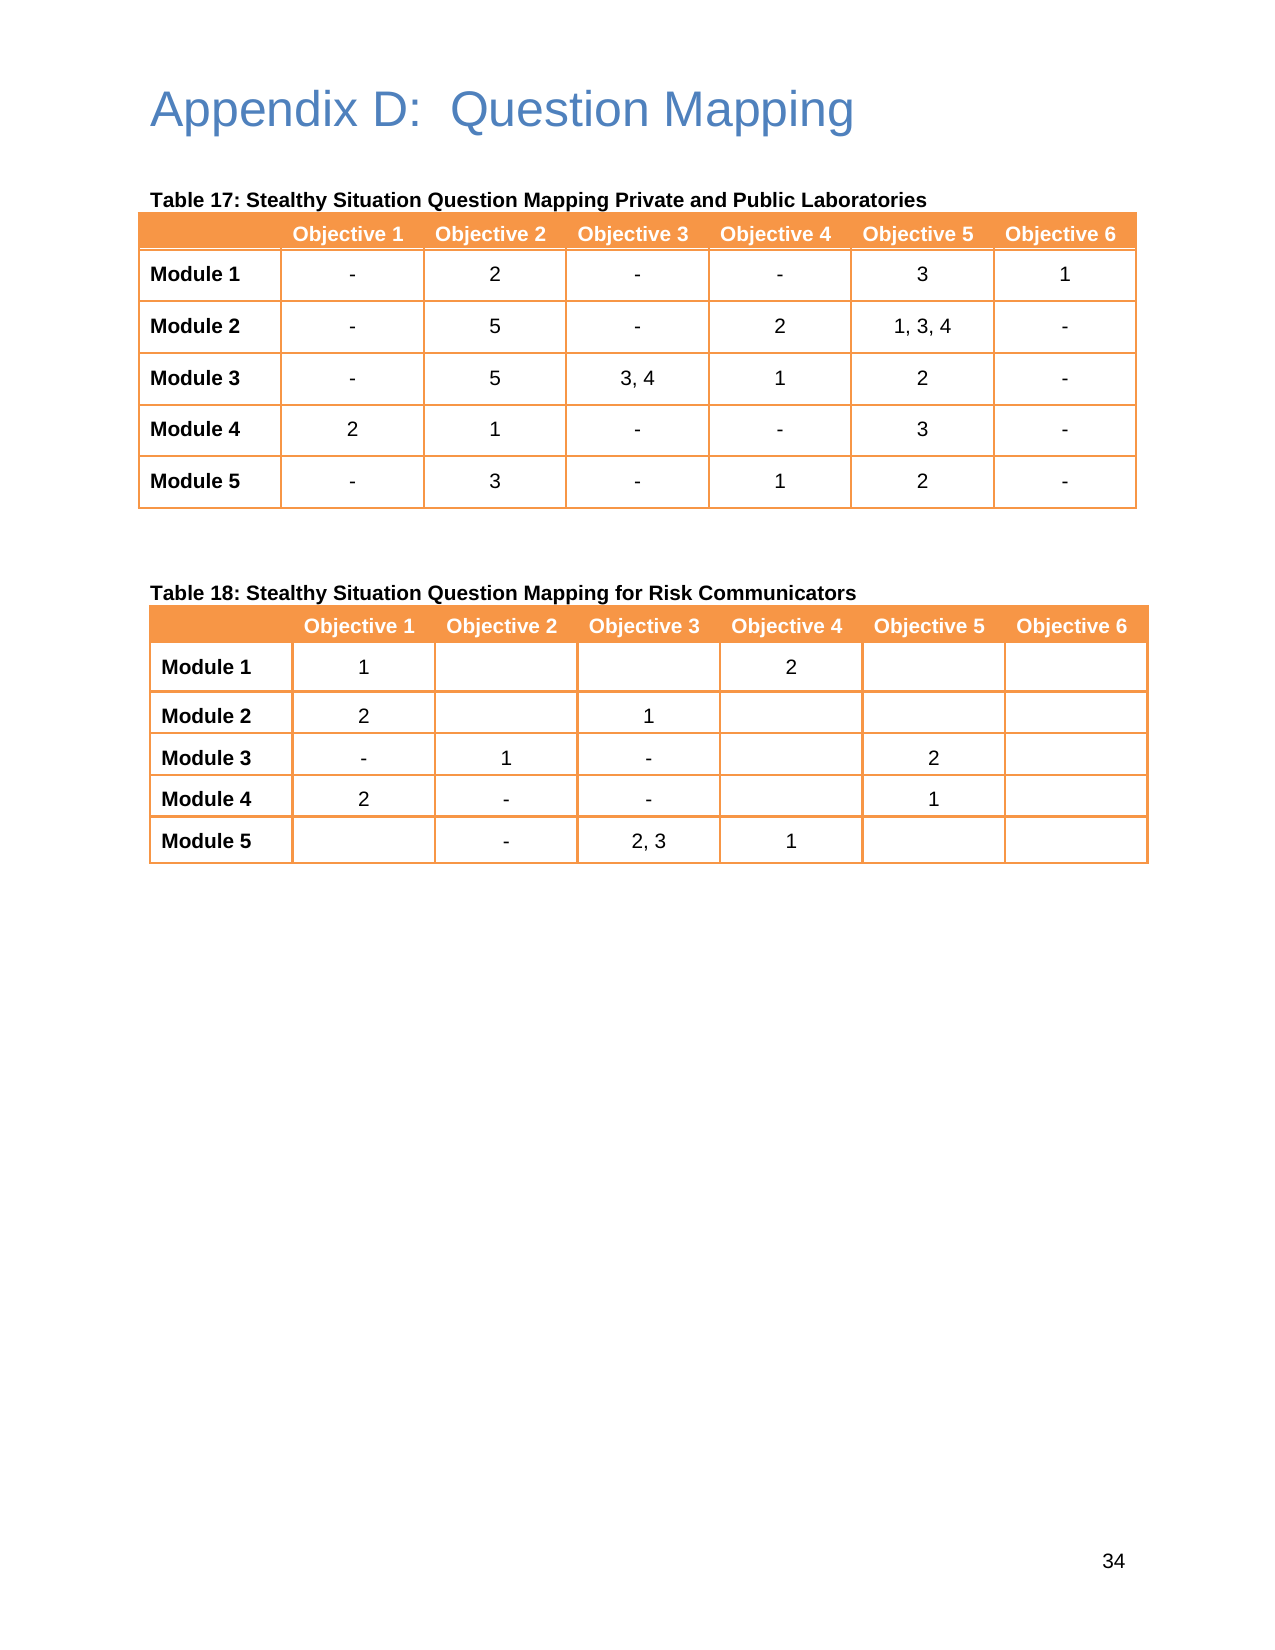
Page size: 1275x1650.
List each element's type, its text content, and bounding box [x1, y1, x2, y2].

table_cell Module 3 [151, 734, 291, 774]
table_cell 2 [294, 776, 434, 815]
table_cell [721, 693, 861, 732]
table_cell Module 5 [140, 457, 280, 507]
table_cell Module 2 [140, 302, 280, 352]
table_header Objective 5 [864, 607, 1004, 641]
table_cell Module 4 [151, 776, 291, 815]
table_cell 2 [710, 302, 850, 352]
table_cell Module 5 [151, 818, 291, 862]
table_cell - [579, 776, 719, 815]
table_cell [436, 643, 576, 690]
table_header Objective 4 [721, 607, 861, 641]
table_cell 2 [864, 734, 1004, 774]
table_cell - [567, 251, 708, 300]
table_cell Module 4 [140, 406, 280, 455]
table_cell - [710, 406, 850, 455]
table_cell 3 [852, 406, 993, 455]
table_cell 2 [721, 643, 861, 690]
table_cell 1 [425, 406, 565, 455]
table_cell - [710, 251, 850, 300]
table_header Objective 3 [579, 607, 719, 641]
table_cell 2 [852, 354, 993, 403]
table_cell - [282, 251, 423, 300]
table_header Objective 3 [567, 214, 708, 248]
table_header Objective 1 [282, 214, 423, 248]
table_cell 1 [294, 643, 434, 690]
table_header [140, 214, 280, 248]
table_cell - [995, 406, 1135, 455]
table_cell - [567, 457, 708, 507]
table_cell - [579, 734, 719, 774]
table_cell 1 [579, 693, 719, 732]
table_header Objective 6 [1006, 607, 1146, 641]
table_header Objective 2 [425, 214, 565, 248]
table_cell 1 [710, 354, 850, 403]
table_cell 3 [852, 251, 993, 300]
table_cell 1 [864, 776, 1004, 815]
table_cell - [995, 354, 1135, 403]
table_cell 3, 4 [567, 354, 708, 403]
table_cell 2 [852, 457, 993, 507]
table_cell [1006, 776, 1146, 815]
table_cell Module 1 [140, 251, 280, 300]
table_cell [1006, 693, 1146, 732]
table_cell - [294, 734, 434, 774]
table_cell - [282, 457, 423, 507]
table_cell 1, 3, 4 [852, 302, 993, 352]
table_cell 5 [425, 354, 565, 403]
table_cell 2, 3 [579, 818, 719, 862]
table_cell 2 [282, 406, 423, 455]
table_cell [1006, 734, 1146, 774]
table_cell - [995, 302, 1135, 352]
table_cell - [436, 776, 576, 815]
table_cell 1 [436, 734, 576, 774]
table_cell - [567, 302, 708, 352]
table_cell 5 [425, 302, 565, 352]
table_header Objective 2 [436, 607, 576, 641]
table_header Objective 6 [995, 214, 1135, 248]
table_header Objective 5 [852, 214, 993, 248]
table_cell [864, 643, 1004, 690]
table_cell Module 2 [151, 693, 291, 732]
table_cell [1006, 643, 1146, 690]
table_cell - [282, 354, 423, 403]
table_cell Module 1 [151, 643, 291, 690]
table_cell - [567, 406, 708, 455]
table_header [151, 607, 291, 641]
table_cell 1 [710, 457, 850, 507]
table_cell Module 3 [140, 354, 280, 403]
table_header Objective 1 [294, 607, 434, 641]
table_cell [294, 818, 434, 862]
table_cell 2 [294, 693, 434, 732]
table_cell 3 [425, 457, 565, 507]
table_header Objective 4 [710, 214, 850, 248]
table_cell - [436, 818, 576, 862]
table_cell - [282, 302, 423, 352]
table_cell [864, 693, 1004, 732]
table_cell 1 [721, 818, 861, 862]
table_cell 1 [995, 251, 1135, 300]
table_cell [721, 776, 861, 815]
table_cell 2 [425, 251, 565, 300]
table_cell [864, 818, 1004, 862]
table_cell - [995, 457, 1135, 507]
table_cell [721, 734, 861, 774]
table_cell [1006, 818, 1146, 862]
table_cell [436, 693, 576, 732]
table_cell [579, 643, 719, 690]
